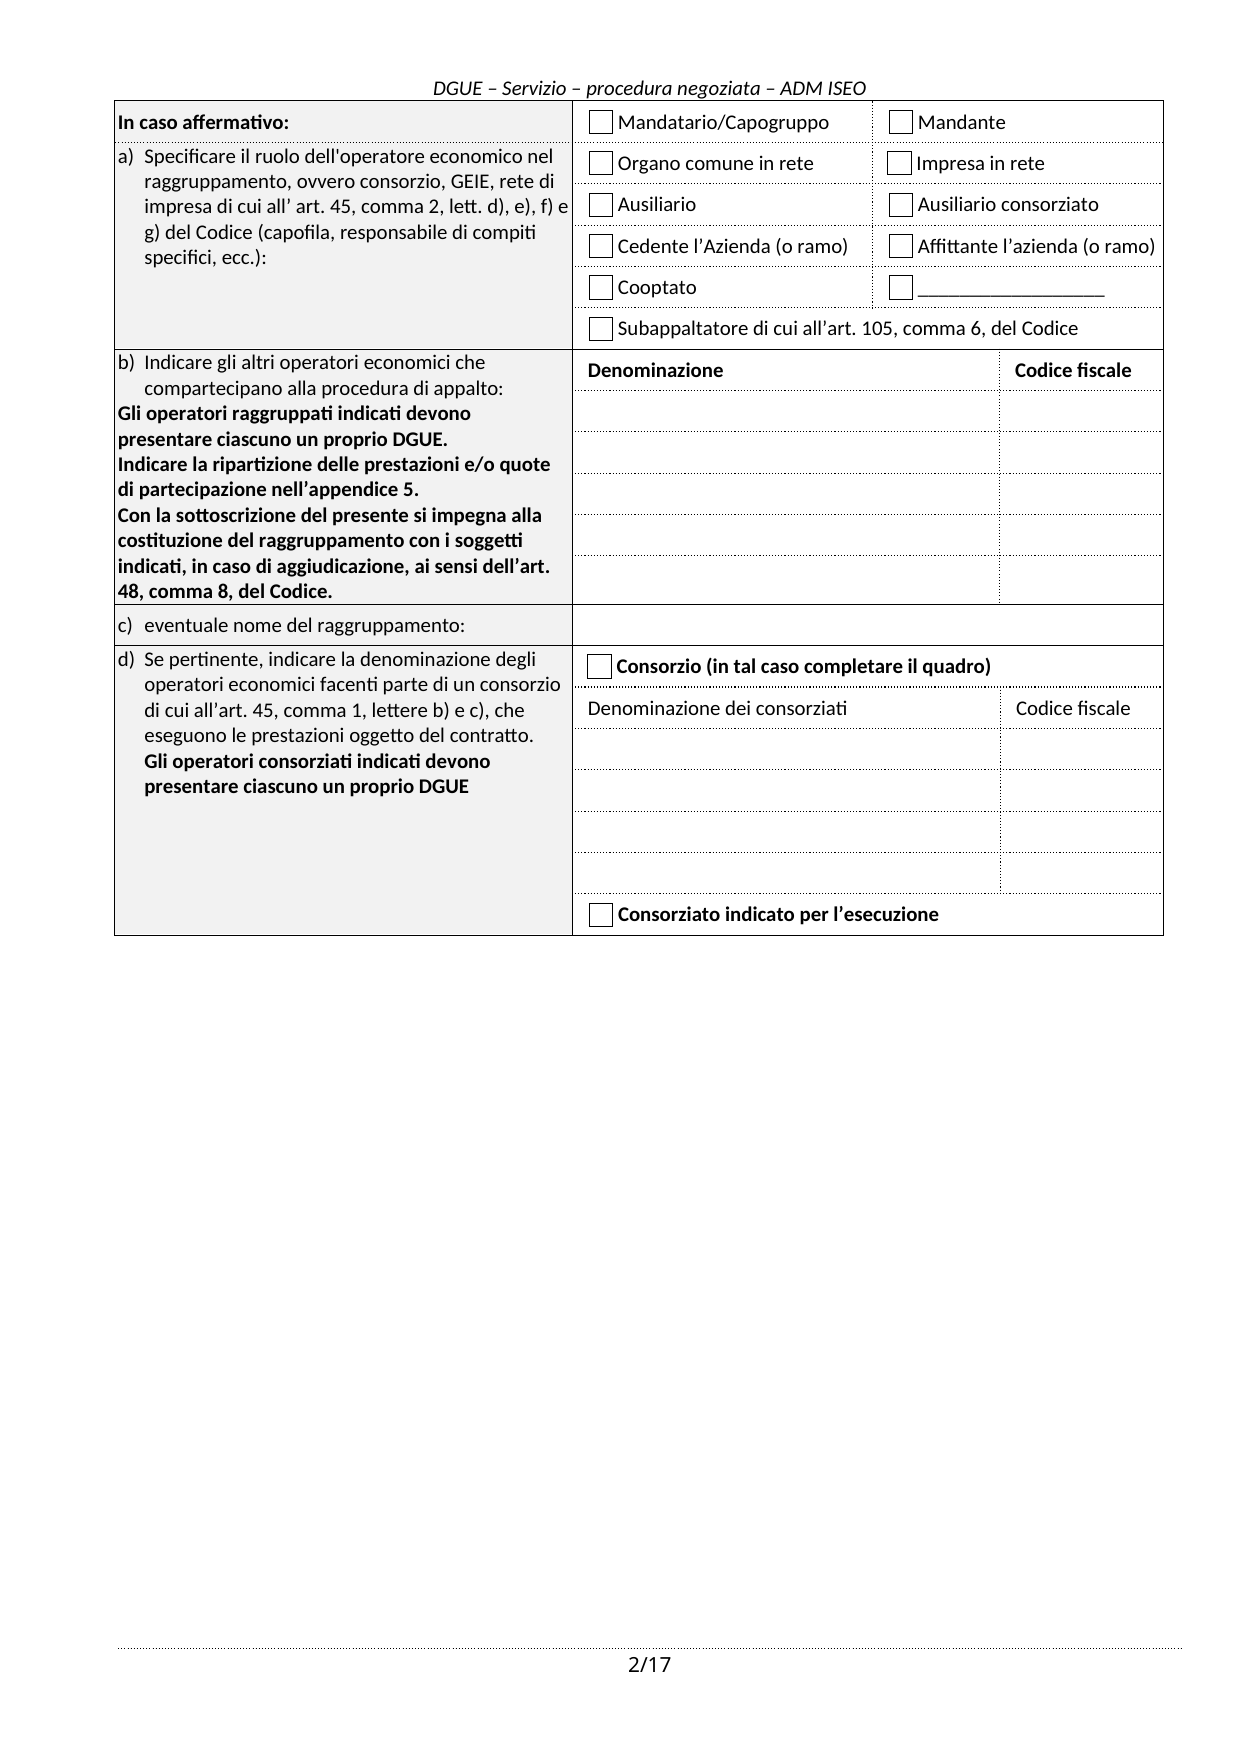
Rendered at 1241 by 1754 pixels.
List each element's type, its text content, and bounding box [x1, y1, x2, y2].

table_cell [999, 431, 1163, 473]
table_cell [573, 728, 1000, 769]
table_cell [573, 473, 999, 514]
table_cell Denominazione [573, 350, 999, 390]
table_cell Mandatario/Capogruppo [573, 101, 872, 142]
table_cell Cooptato [573, 266, 872, 307]
table_cell Codice fiscale [999, 350, 1163, 390]
table_cell Codice fiscale [1000, 686, 1163, 728]
table_cell [573, 605, 1163, 645]
table_cell b) Indicare gli altri operatori economici che compartecipano alla procedura di appalto: Gli operatori raggruppati indicati devono presentare ciascuno un proprio DGUE. Indicare la ripartizione delle prestazioni e/o quote di partecipazione nell’appendice 5. Con la sottoscrizione del presente si impegna alla costituzione del raggruppamento con i soggetti indicati, in caso di aggiudicazione, ai sensi dell’art. 48, comma 8, del Codice. [115, 350, 572, 604]
table_cell In caso affermativo: [115, 101, 572, 142]
table_cell [999, 473, 1163, 514]
table_cell Ausiliario [573, 183, 872, 224]
table_cell [573, 852, 1000, 893]
table_cell __________________ [873, 266, 1163, 307]
table_cell [573, 431, 999, 473]
table_cell Organo comune in rete [573, 142, 872, 183]
table_cell Impresa in rete [873, 142, 1163, 183]
table_cell [573, 390, 999, 431]
table_cell [573, 811, 1000, 852]
table_cell d) Se pertinente, indicare la denominazione degli operatori economici facenti parte di un consorzio di cui all’art. 45, comma 1, lettere b) e c), che eseguono le prestazioni oggetto del contratto. Gli operatori consorziati indicati devono presentare ciascuno un proprio DGUE [115, 646, 572, 934]
table_cell [1000, 811, 1163, 852]
table_cell a) Specificare il ruolo dell'operatore economico nel raggruppamento, ovvero consorzio, GEIE, rete di impresa di cui all’ art. 45, comma 2, lett. d), e), f) e g) del Codice (capofila, responsabile di compiti specifici, ecc.): [115, 142, 572, 348]
table_cell [1000, 852, 1163, 893]
table_cell Ausiliario consorziato [873, 183, 1163, 224]
table_cell Denominazione dei consorziati [573, 686, 1000, 728]
table_cell [573, 769, 1000, 811]
table_cell c) eventuale nome del raggruppamento: [115, 605, 572, 645]
table_cell [999, 390, 1163, 431]
table_cell Consorziato indicato per l’esecuzione [573, 893, 1163, 934]
table_cell Cedente l’Azienda (o ramo) [573, 225, 872, 266]
table_cell Mandante [873, 101, 1163, 142]
table_cell Consorzio (in tal caso completare il quadro) [573, 646, 1163, 686]
table_cell [999, 555, 1163, 604]
table_cell [573, 555, 999, 604]
table_cell [1000, 728, 1163, 769]
table_cell Affittante l’azienda (o ramo) [873, 225, 1163, 266]
table_cell Subappaltatore di cui all’art. 105, comma 6, del Codice [573, 307, 1163, 348]
table_cell [999, 514, 1163, 555]
table_cell [573, 514, 999, 555]
table_cell [1000, 769, 1163, 811]
